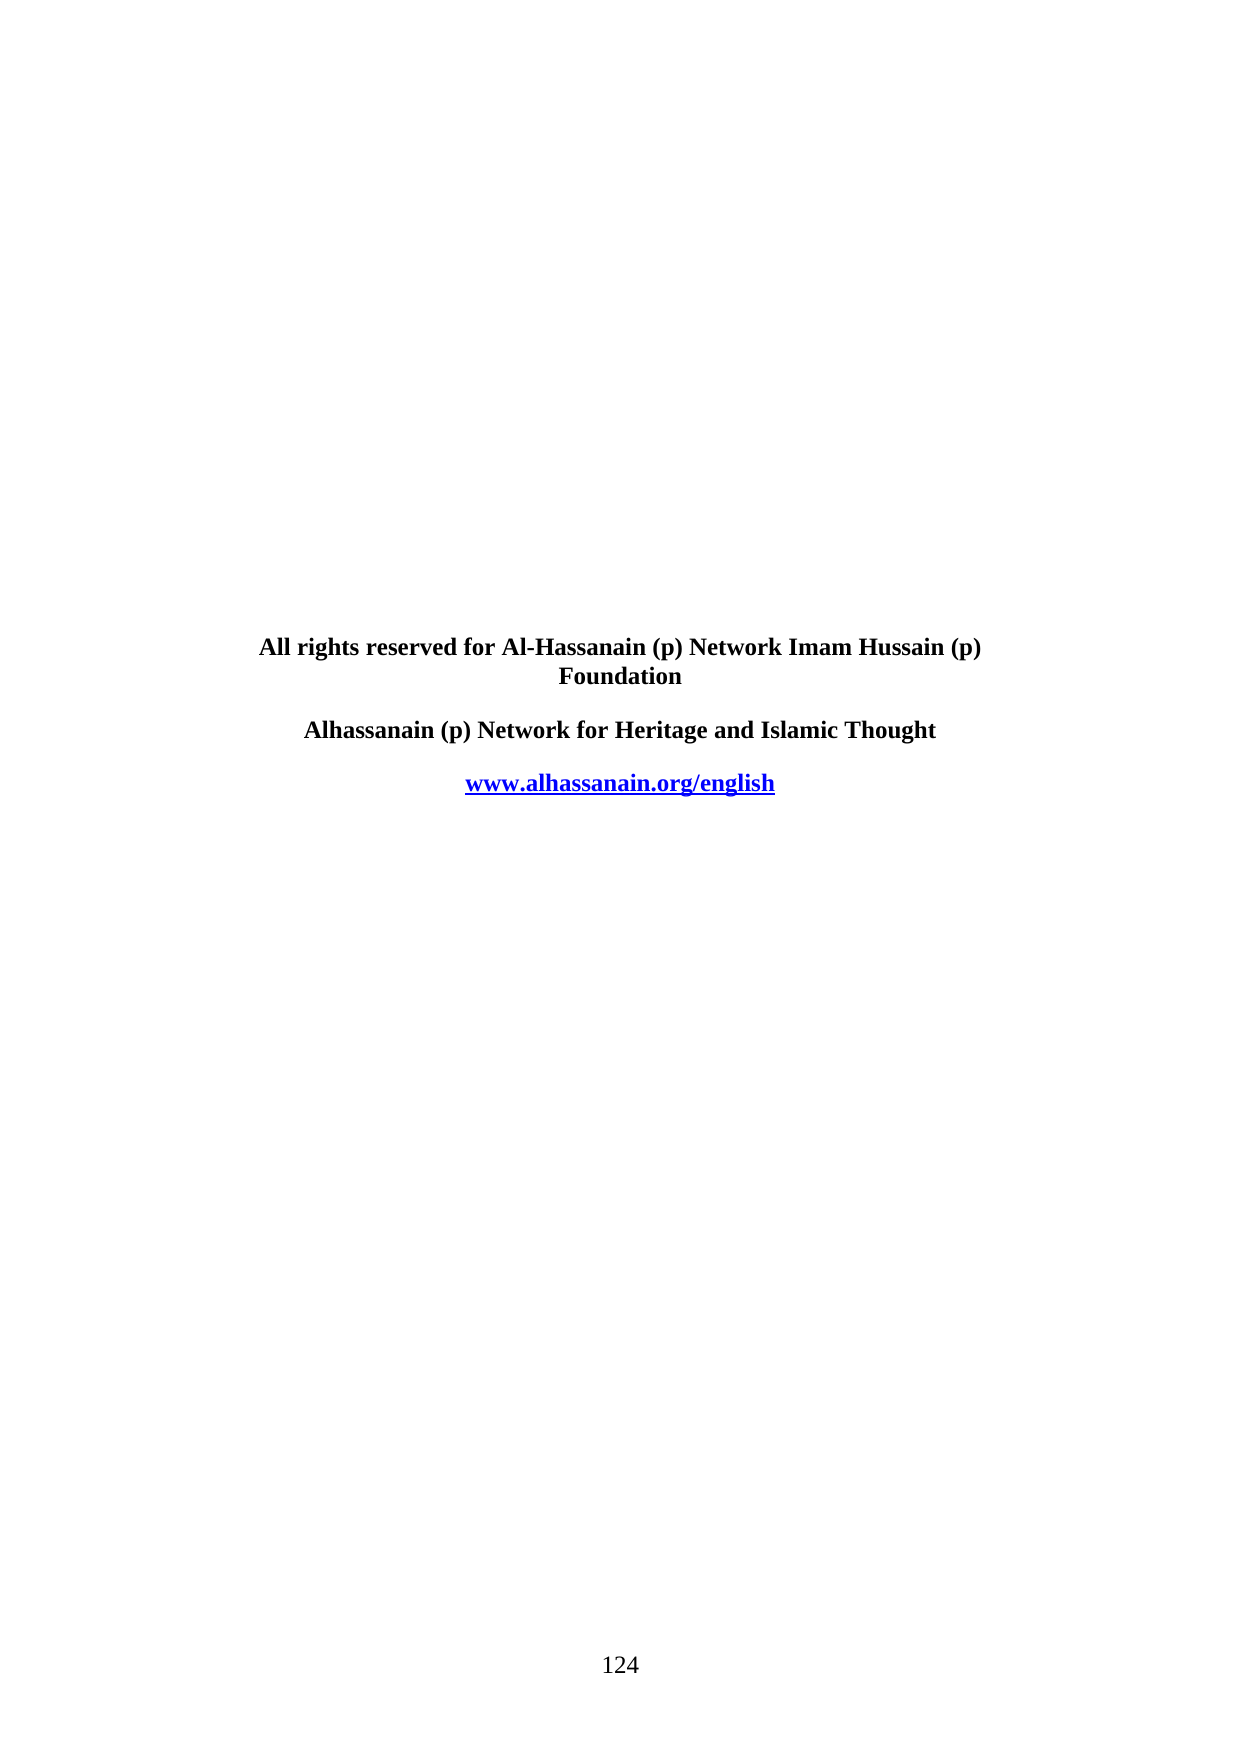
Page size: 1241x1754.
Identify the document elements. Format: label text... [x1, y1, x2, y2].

text Alhassanain (p) Network for Heritage and Islamic Thought [236, 715, 1004, 743]
text All rights reserved for Al-Hassanain (p) Network Imam Hussain (p) Foundation [236, 632, 1004, 690]
text www.alhassanain.org/english [236, 768, 1004, 797]
